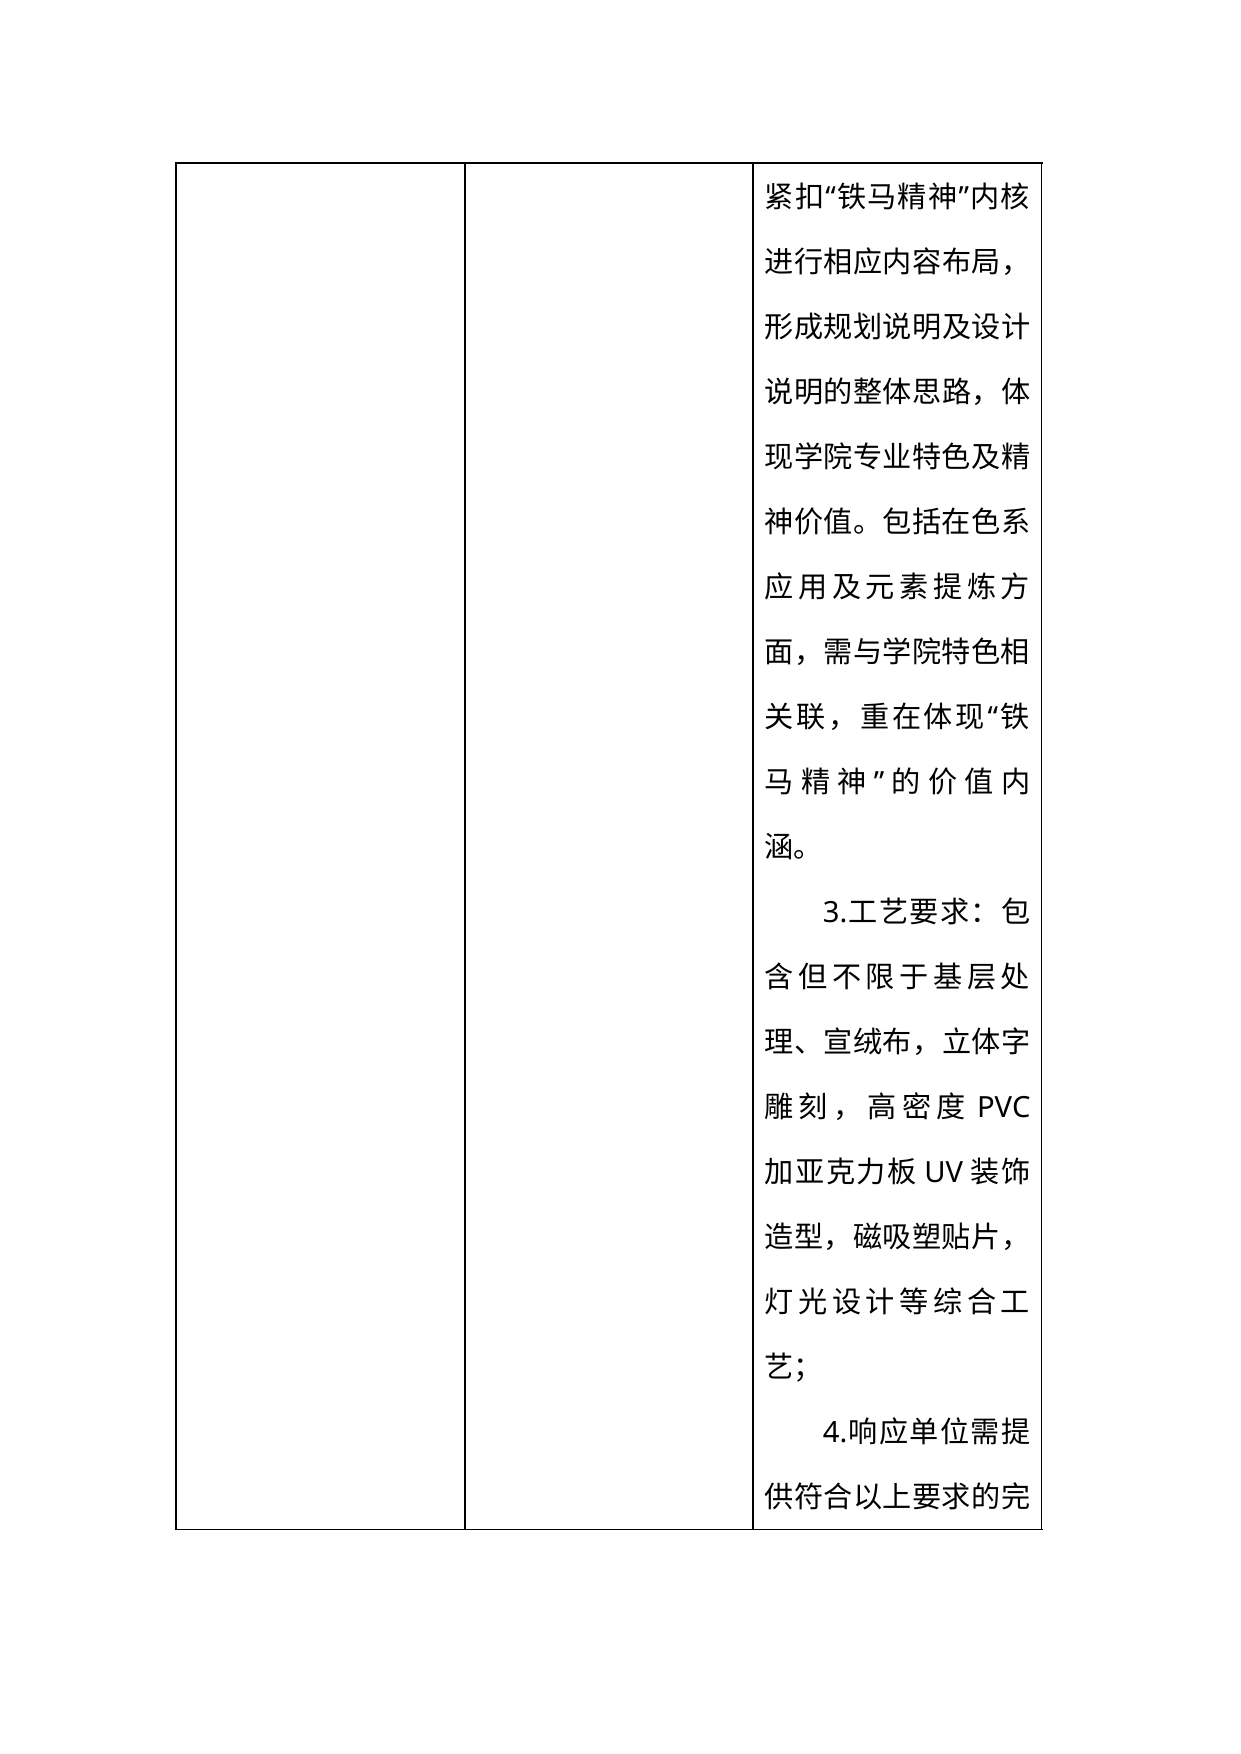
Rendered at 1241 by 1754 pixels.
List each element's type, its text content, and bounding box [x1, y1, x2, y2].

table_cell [754, 164, 1041, 1528]
table_cell 1 [177, 164, 464, 1528]
table_cell [466, 164, 752, 1528]
